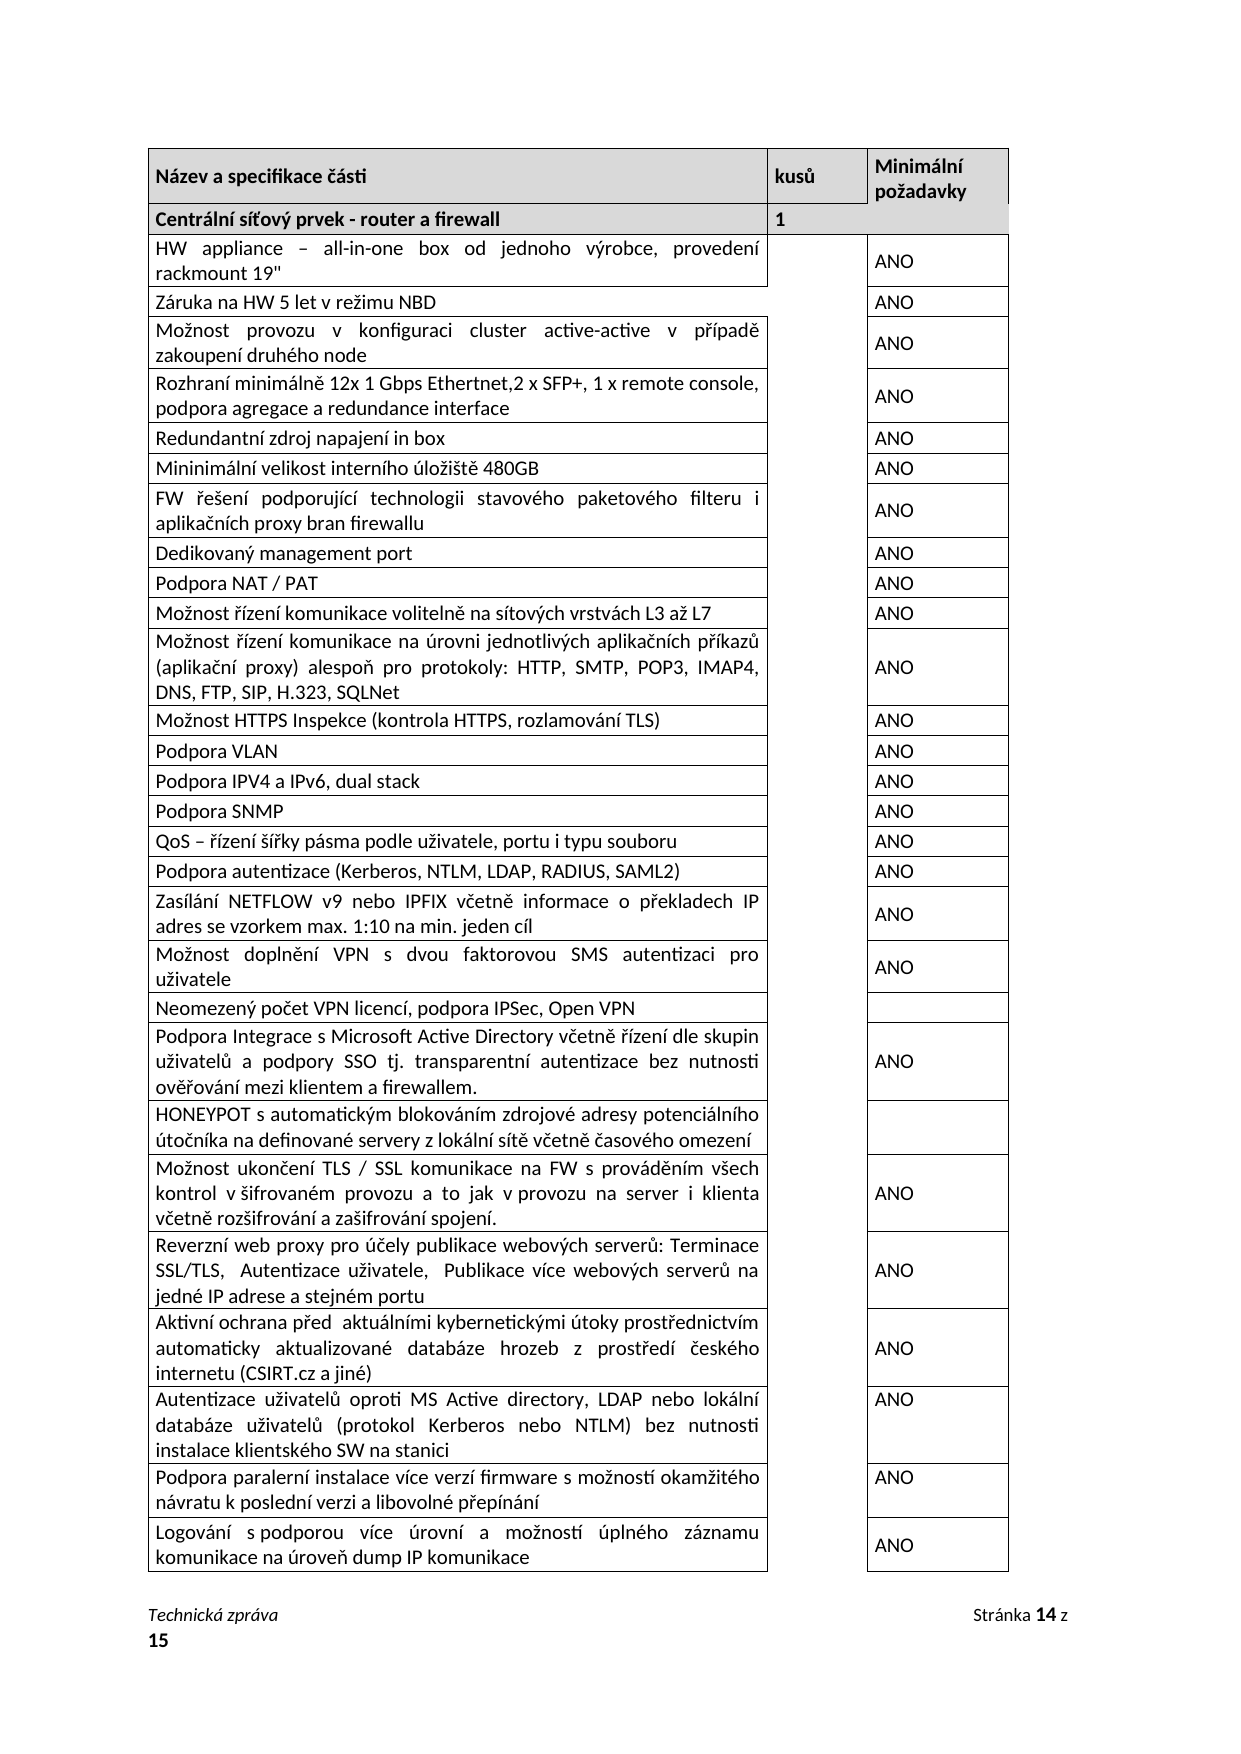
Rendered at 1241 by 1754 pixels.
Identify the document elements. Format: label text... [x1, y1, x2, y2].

table_cell ANO [868, 1023, 1008, 1099]
table_cell Podpora IPV4 a IPv6, dual stack [149, 766, 767, 795]
table_cell ANO [868, 827, 1008, 856]
table_cell [868, 993, 1008, 1022]
table_cell [767, 235, 867, 1571]
table_cell Podpora SNMP [149, 796, 767, 826]
table_cell Aktivní ochrana před aktuálními kybernetickými útoky prostřednictvím automaticky aktualizované databáze hrozeb z prostředí českého internetu (CSIRT.cz a jiné) [149, 1309, 767, 1386]
table_cell ANO [868, 454, 1008, 483]
table_cell ANO [868, 484, 1008, 537]
table_cell Redundantní zdroj napajení in box [149, 423, 767, 452]
table_cell Centrální síťový prvek - router a firewall [149, 204, 767, 234]
table_cell ANO [868, 369, 1008, 422]
table_cell Záruka na HW 5 let v režimu NBD [149, 287, 767, 316]
table_cell Podpora autentizace (Kerberos, NTLM, LDAP, RADIUS, SAML2) [149, 857, 767, 886]
table_cell Podpora paralerní instalace více verzí firmware s možností okamžitého návratu k poslední verzi a libovolné přepínání [149, 1464, 767, 1517]
table_cell Podpora VLAN [149, 736, 767, 765]
table_cell ANO [868, 598, 1008, 627]
table_cell Rozhraní minimálně 12x 1 Gbps Ethertnet,2 x SFP+, 1 x remote console, podpora agregace a redundance interface [149, 369, 767, 422]
table_cell ANO [868, 568, 1008, 597]
table_cell ANO [868, 1518, 1008, 1571]
table_cell HW appliance – all-in-one box od jednoho výrobce, provedení rackmount 19" [149, 235, 767, 286]
table_cell Možnost řízení komunikace na úrovni jednotlivých aplikačních příkazů (aplikační proxy) alespoň pro protokoly: HTTP, SMTP, POP3, IMAP4, DNS, FTP, SIP, H.323, SQLNet [149, 629, 767, 705]
table_cell ANO [868, 423, 1008, 452]
table_header Název a specifikace části [149, 149, 767, 203]
table_cell ANO [868, 706, 1008, 735]
table_cell ANO [868, 1464, 1008, 1517]
table_cell ANO [868, 1309, 1008, 1386]
table_header Minimální požadavky [867, 149, 1009, 234]
table_cell ANO [868, 317, 1008, 368]
table_cell Možnost doplnění VPN s dvou faktorovou SMS autentizaci pro uživatele [149, 941, 767, 992]
table_cell Možnost HTTPS Inspekce (kontrola HTTPS, rozlamování TLS) [149, 706, 767, 735]
table_cell Podpora Integrace s Microsoft Active Directory včetně řízení dle skupin uživatelů a podpory SSO tj. transparentní autentizace bez nutnosti ověřování mezi klientem a firewallem. [149, 1023, 767, 1099]
table_cell QoS – řízení šířky pásma podle uživatele, portu i typu souboru [149, 827, 767, 856]
table_cell Dedikovaný management port [149, 538, 767, 567]
table_cell FW řešení podporující technologii stavového paketového filteru i aplikačních proxy bran firewallu [149, 484, 767, 537]
table_cell HONEYPOT s automatickým blokováním zdrojové adresy potenciálního útočníka na definované servery z lokální sítě včetně časového omezení [149, 1101, 767, 1154]
table_cell ANO [868, 287, 1008, 316]
table_cell ANO [868, 941, 1008, 992]
table_cell ANO [868, 796, 1008, 826]
table_cell [868, 1101, 1008, 1154]
table_cell ANO [868, 887, 1008, 940]
table_cell ANO [868, 629, 1008, 705]
table_cell Reverzní web proxy pro účely publikace webových serverů: Terminace SSL/TLS, Autentizace uživatele, Publikace více webových serverů na jedné IP adrese a stejném portu [149, 1232, 767, 1308]
table_cell ANO [868, 857, 1008, 886]
table_cell Autentizace uživatelů oproti MS Active directory, LDAP nebo lokální databáze uživatelů (protokol Kerberos nebo NTLM) bez nutnosti instalace klientského SW na stanici [149, 1387, 767, 1463]
table_cell ANO [868, 1387, 1008, 1463]
table_cell Podpora NAT / PAT [149, 568, 767, 597]
table_header kusů [768, 149, 867, 203]
table_cell ANO [868, 1155, 1008, 1231]
table_cell ANO [868, 766, 1008, 795]
table_cell Možnost provozu v konfiguraci cluster active-active v případě zakoupení druhého node [149, 317, 767, 368]
table_cell ANO [868, 736, 1008, 765]
table_cell Možnost řízení komunikace volitelně na sítových vrstvách L3 až L7 [149, 598, 767, 627]
table_cell 1 [768, 204, 867, 234]
table_cell Logování s podporou více úrovní a možností úplného záznamu komunikace na úroveň dump IP komunikace [149, 1518, 767, 1571]
table_cell Zasílání NETFLOW v9 nebo IPFIX včetně informace o překladech IP adres se vzorkem max. 1:10 na min. jeden cíl [149, 887, 767, 940]
table_cell Neomezený počet VPN licencí, podpora IPSec, Open VPN [149, 993, 767, 1022]
table_cell Mininimální velikost interního úložiště 480GB [149, 454, 767, 483]
table_cell ANO [868, 538, 1008, 567]
table_cell ANO [868, 1232, 1008, 1308]
table_cell ANO [868, 235, 1008, 286]
table_cell Možnost ukončení TLS / SSL komunikace na FW s prováděním všech kontrol v šifrovaném provozu a to jak v provozu na server i klienta včetně rozšifrování a zašifrování spojení. [149, 1155, 767, 1231]
